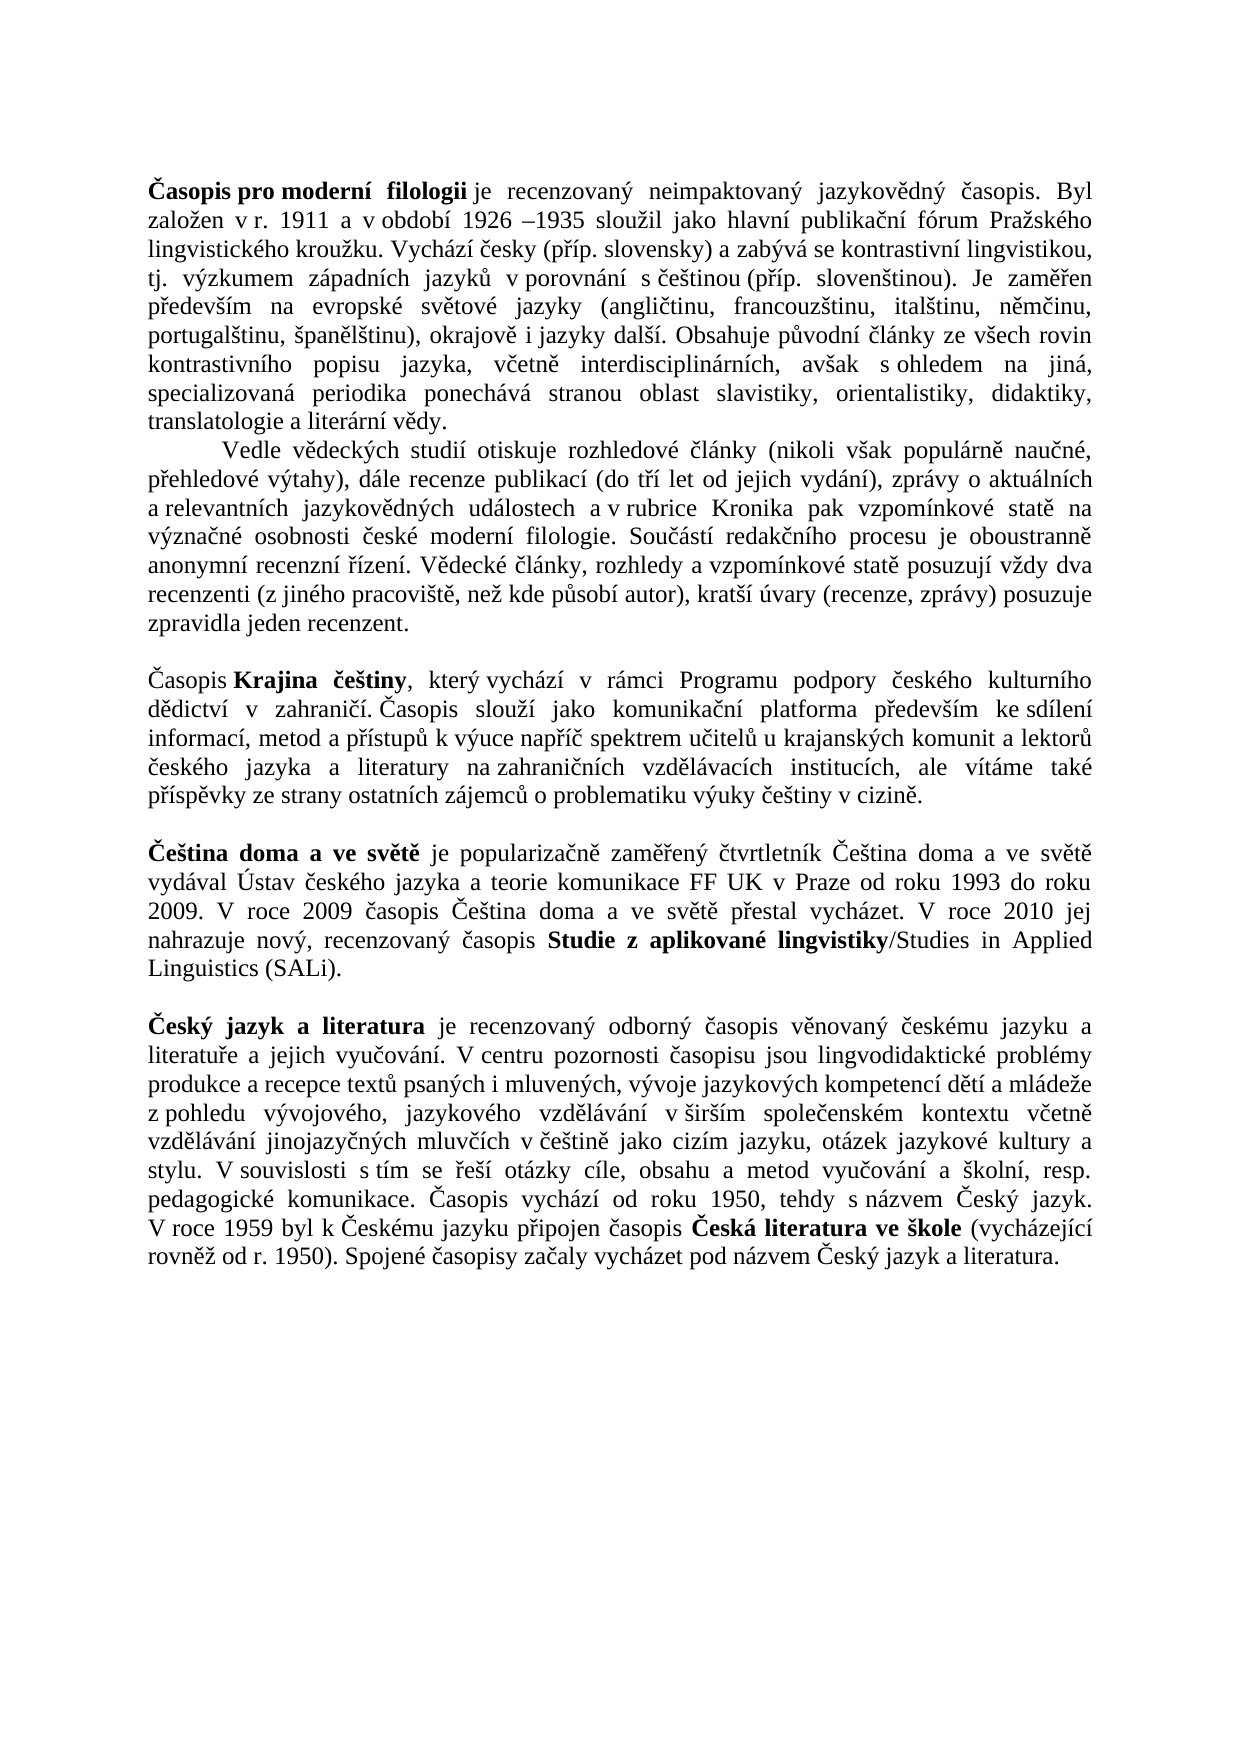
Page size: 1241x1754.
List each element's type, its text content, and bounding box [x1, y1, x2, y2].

text Vedle vědeckých studií otiskuje rozhledové články (nikoli však populárně naučné, přehledové výtahy), dále recenze publikací (do tří let od jejich vydání), zprávy o aktuálních a relevantních jazykovědných událostech a v rubrice Kronika pak vzpomínkové statě na význačné osobnosti české moderní filologie. Součástí redakčního procesu je oboustranně anonymní recenzní řízení. Vědecké články, rozhledy a vzpomínkové statě posuzují vždy dva recenzenti (z jiného pracoviště, než kde působí autor), kratší úvary (recenze, zprávy) posuzuje zpravidla jeden recenzent. [148, 435, 1093, 636]
text Český jazyk a literatura je recenzovaný odborný časopis věnovaný českému jazyku a literatuře a jejich vyučování. V centru pozornosti časopisu jsou lingvodidaktické problémy produkce a recepce textů psaných i mluvených, vývoje jazykových kompetencí dětí a mládeže z pohledu vývojového, jazykového vzdělávání v širším společenském kontextu včetně vzdělávání jinojazyčných mluvčích v češtině jako cizím jazyku, otázek jazykové kultury a stylu. V souvislosti s tím se řeší otázky cíle, obsahu a metod vyučování a školní, resp. pedagogické komunikace. Časopis vychází od roku 1950, tehdy s názvem Český jazyk. V roce 1959 byl k Českému jazyku připojen časopis Česká literatura ve škole (vycházející rovněž od r. 1950). Spojené časopisy začaly vycházet pod názvem Český jazyk a literatura. [148, 1011, 1093, 1270]
text Časopis pro moderní filologii je recenzovaný neimpaktovaný jazykovědný časopis. Byl založen v r. 1911 a v období 1926 –1935 sloužil jako hlavní publikační fórum Pražského lingvistického kroužku. Vychází česky (příp. slovensky) a zabývá se kontrastivní lingvistikou, tj. výzkumem západních jazyků v porovnání s češtinou (příp. slovenštinou). Je zaměřen především na evropské světové jazyky (angličtinu, francouzštinu, italštinu, němčinu, portugalštinu, španělštinu), okrajově i jazyky další. Obsahuje původní články ze všech rovin kontrastivního popisu jazyka, včetně interdisciplinárních, avšak s ohledem na jiná, specializovaná periodika ponechává stranou oblast slavistiky, orientalistiky, didaktiky, translatologie a literární vědy. [148, 176, 1093, 435]
text Čeština doma a ve světě je popularizačně zaměřený čtvrtletník Čeština doma a ve světě vydával Ústav českého jazyka a teorie komunikace FF UK v Praze od roku 1993 do roku 2009. V roce 2009 časopis Čeština doma a ve světě přestal vycházet. V roce 2010 jej nahrazuje nový, recenzovaný časopis Studie z aplikované lingvistiky/Studies in Applied Linguistics (SALi). [148, 838, 1093, 982]
text Časopis Krajina češtiny, který vychází v rámci Programu podpory českého kulturního dědictví v zahraničí. Časopis slouží jako komunikační platforma především ke sdílení informací, metod a přístupů k výuce napříč spektrem učitelů u krajanských komunit a lektorů českého jazyka a literatury na zahraničních vzdělávacích institucích, ale vítáme také příspěvky ze strany ostatních zájemců o problematiku výuky češtiny v cizině. [148, 666, 1093, 809]
